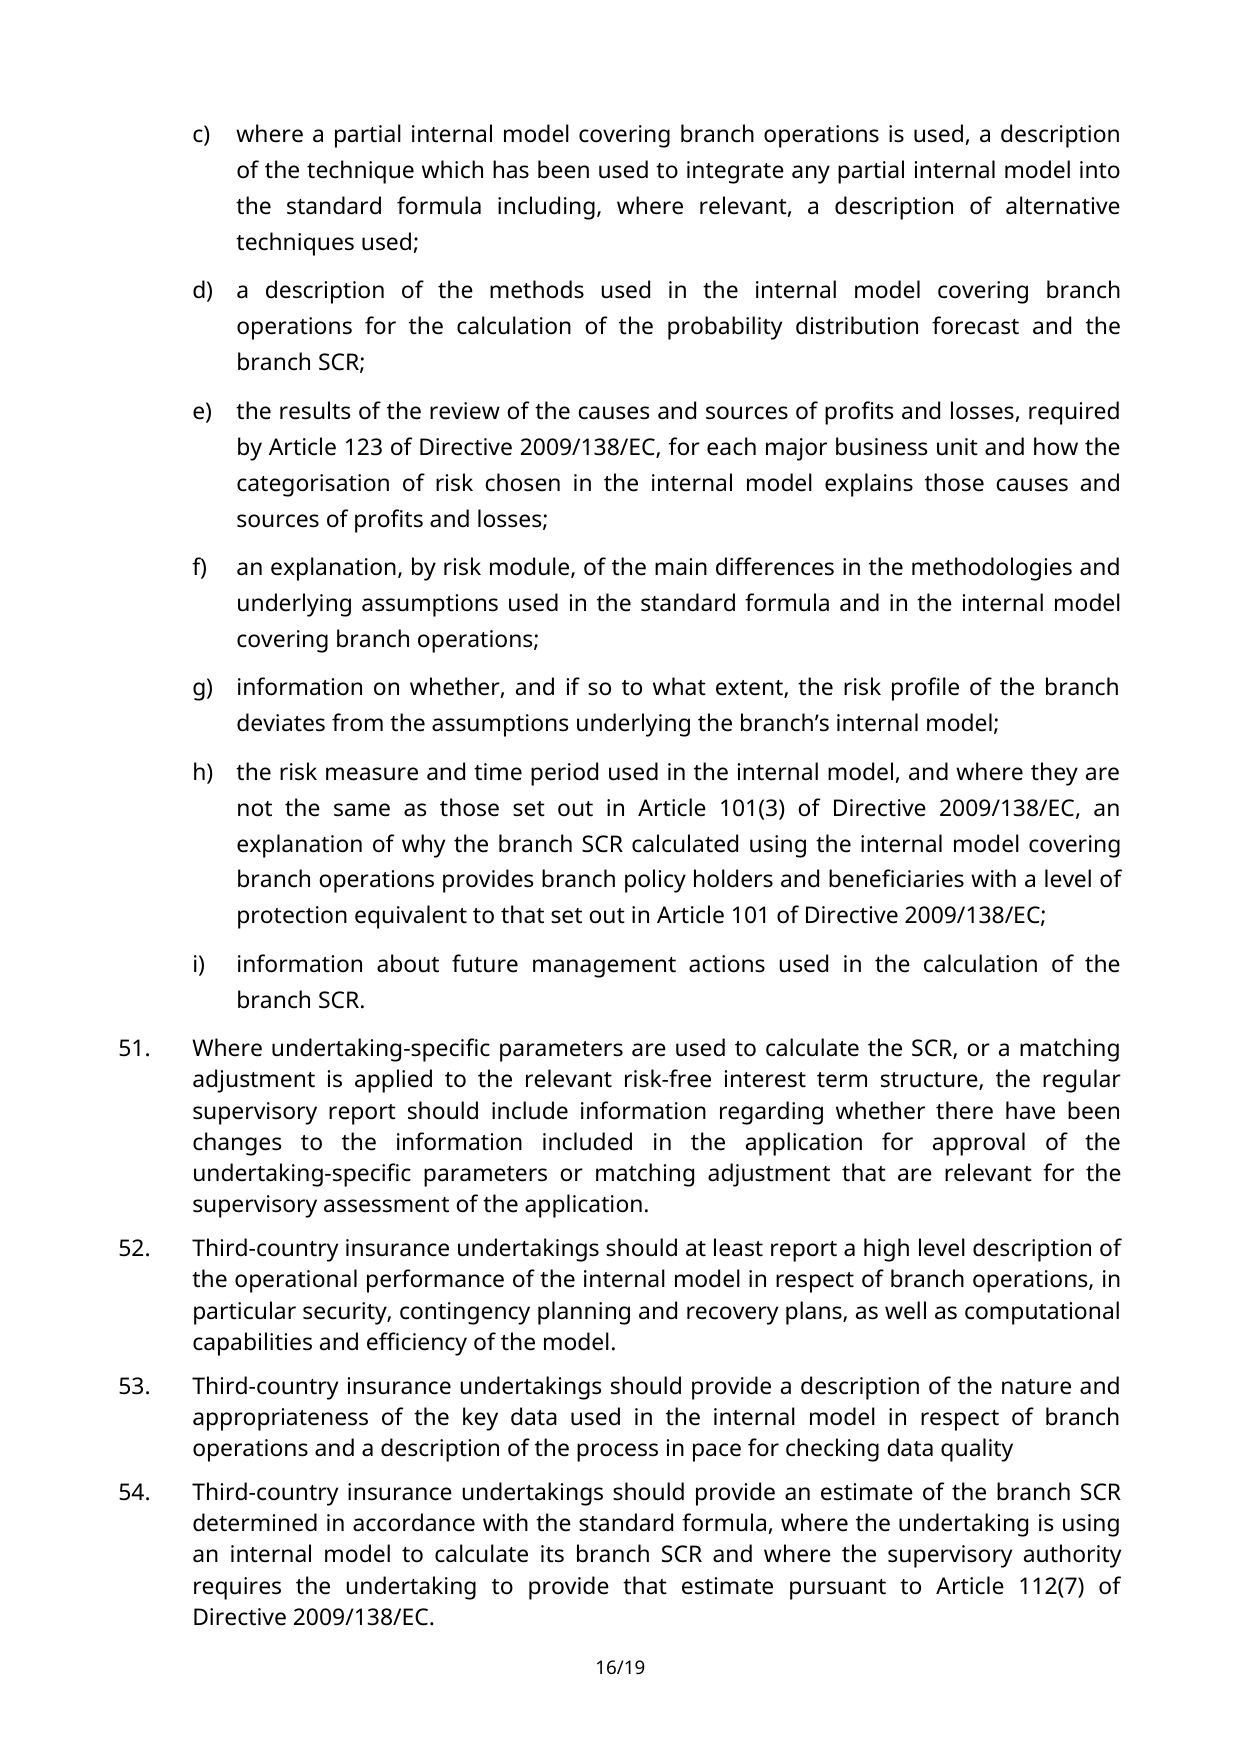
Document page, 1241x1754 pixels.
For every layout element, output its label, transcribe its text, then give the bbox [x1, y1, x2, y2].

list information about future management actions used in the calculation of the branch SCR. [192, 948, 1122, 1015]
list Where undertaking-specific parameters are used to calculate the SCR, or a matching adjustment is applied to the relevant risk-free interest term structure, the regular supervisory report should include information regarding whether there have been changes to the information included in the application for approval of the undertaking-specific parameters or matching adjustment that are relevant for the supervisory assessment of the application. [118, 1032, 1122, 1220]
list the risk measure and time period used in the internal model, and where they are not the same as those set out in Article 101(3) of Directive 2009/138/EC, an explanation of why the branch SCR calculated using the internal model covering branch operations provides branch policy holders and beneficiaries with a level of protection equivalent to that set out in Article 101 of Directive 2009/138/EC; [192, 756, 1122, 931]
list Third-country insurance undertakings should provide a description of the nature and appropriateness of the key data used in the internal model in respect of branch operations and a description of the process in pace for checking data quality [118, 1370, 1122, 1463]
list an explanation, by risk module, of the main differences in the methodologies and underlying assumptions used in the standard formula and in the internal model covering branch operations; [192, 551, 1122, 654]
list a description of the methods used in the internal model covering branch operations for the calculation of the probability distribution forecast and the branch SCR; [192, 274, 1122, 377]
list where a partial internal model covering branch operations is used, a description of the technique which has been used to integrate any partial internal model into the standard formula including, where relevant, a description of alternative techniques used; [192, 118, 1122, 257]
list Third-country insurance undertakings should provide an estimate of the branch SCR determined in accordance with the standard formula, where the undertaking is using an internal model to calculate its branch SCR and where the supervisory authority requires the undertaking to provide that estimate pursuant to Article 112(7) of Directive 2009/138/EC. [118, 1476, 1122, 1632]
list the results of the review of the causes and sources of profits and losses, required by Article 123 of Directive 2009/138/EC, for each major business unit and how the categorisation of risk chosen in the internal model explains those causes and sources of profits and losses; [192, 395, 1122, 534]
list information on whether, and if so to what extent, the risk profile of the branch deviates from the assumptions underlying the branch’s internal model; [192, 671, 1122, 738]
list Third-country insurance undertakings should at least report a high level description of the operational performance of the internal model in respect of branch operations, in particular security, contingency planning and recovery plans, as well as computational capabilities and efficiency of the model. [118, 1232, 1122, 1357]
